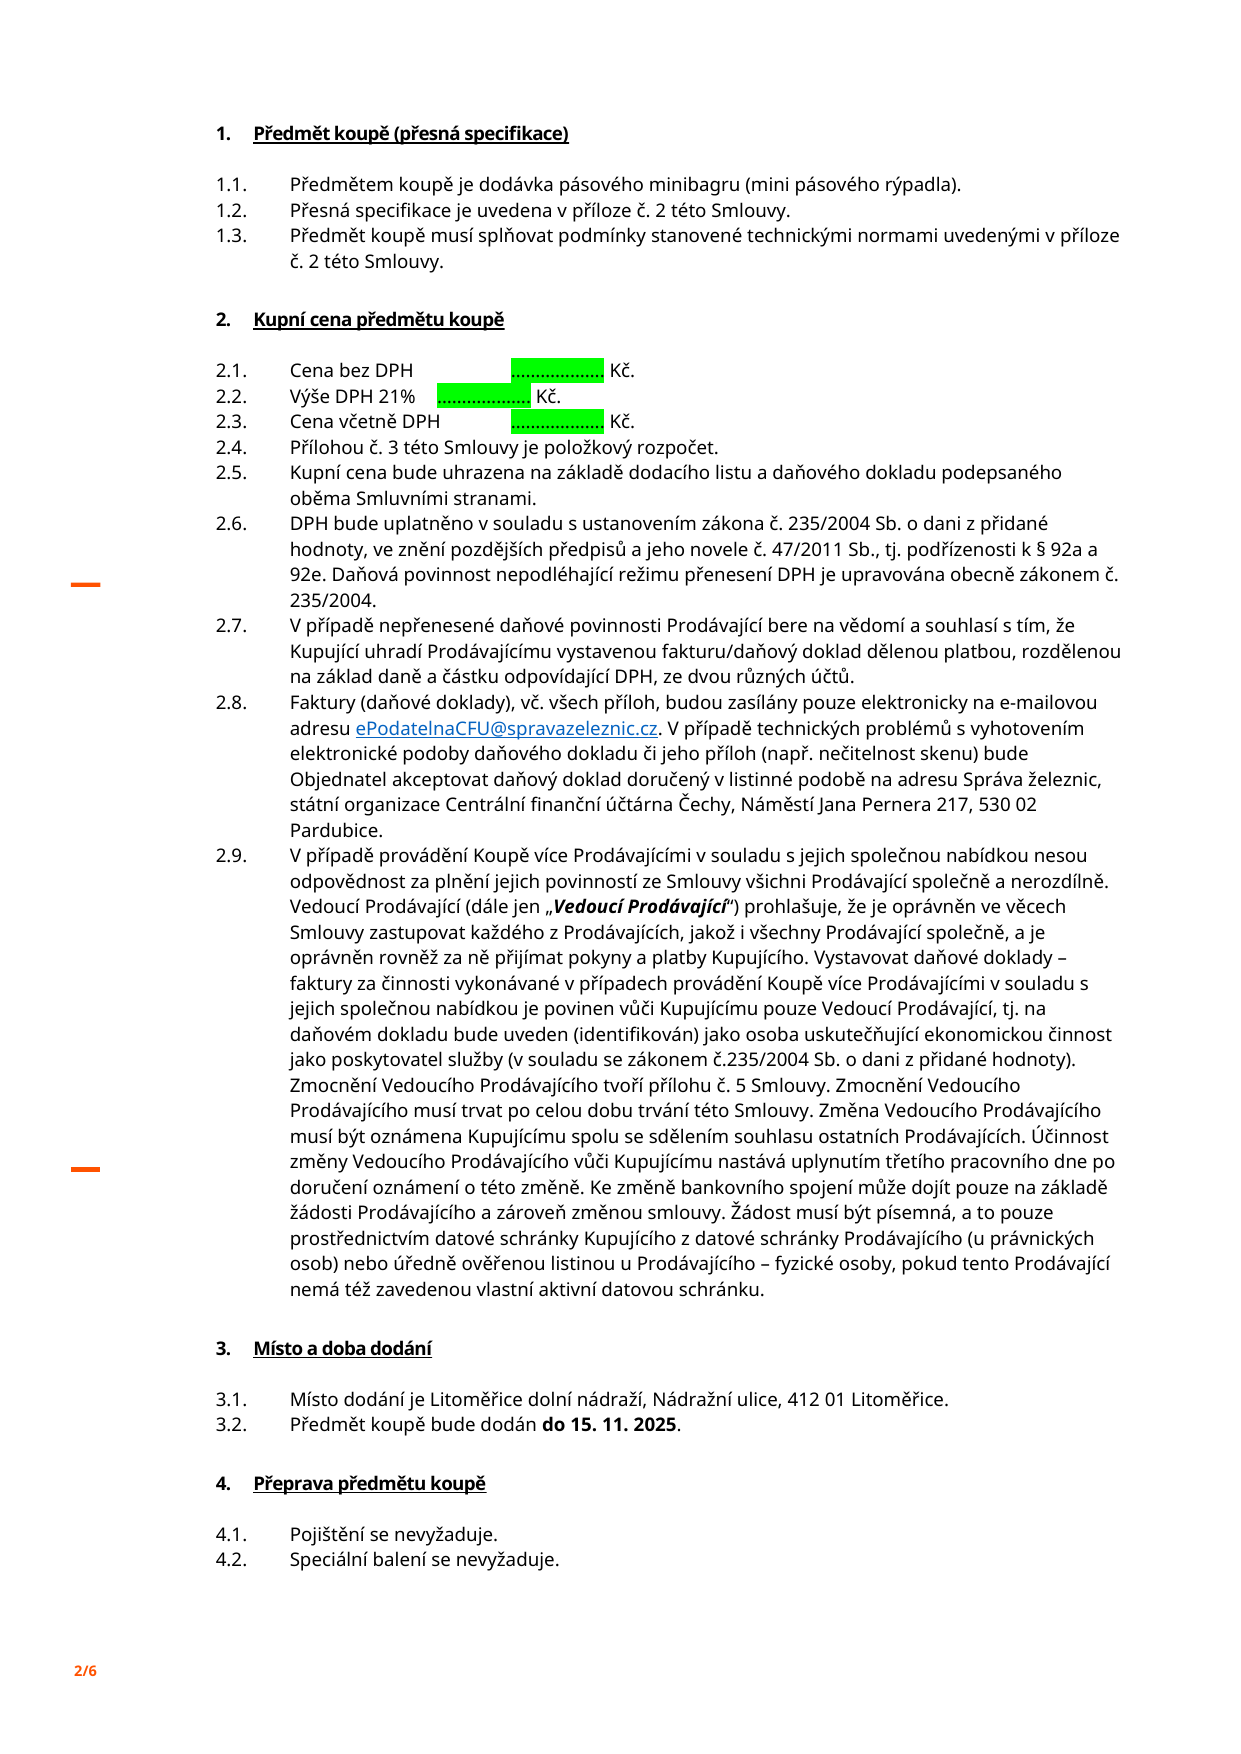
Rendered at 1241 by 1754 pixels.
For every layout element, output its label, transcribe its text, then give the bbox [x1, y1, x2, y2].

list Předmět koupě musí splňovat podmínky stanovené technickými normami uvedenými v příloze č. 2 této Smlouvy. [216, 222, 1122, 273]
list V případě provádění Koupě více Prodávajícími v souladu s jejich společnou nabídkou nesou odpovědnost za plnění jejich povinností ze Smlouvy všichni Prodávající společně a nerozdílně. Vedoucí Prodávající (dále jen „Vedoucí Prodávající“) prohlašuje, že je oprávněn ve věcech Smlouvy zastupovat každého z Prodávajících, jakož i všechny Prodávající společně, a je oprávněn rovněž za ně přijímat pokyny a platby Kupujícího. Vystavovat daňové doklady – faktury za činnosti vykonávané v případech provádění Koupě více Prodávajícími v souladu s jejich společnou nabídkou je povinen vůči Kupujícímu pouze Vedoucí Prodávající, tj. na daňovém dokladu bude uveden (identifikován) jako osoba uskutečňující ekonomickou činnost jako poskytovatel služby (v souladu se zákonem č.235/2004 Sb. o dani z přidané hodnoty). Zmocnění Vedoucího Prodávajícího tvoří přílohu č. 5 Smlouvy. Zmocnění Vedoucího Prodávajícího musí trvat po celou dobu trvání této Smlouvy. Změna Vedoucího Prodávajícího musí být oznámena Kupujícímu spolu se sdělením souhlasu ostatních Prodávajících. Účinnost změny Vedoucího Prodávajícího vůči Kupujícímu nastává uplynutím třetího pracovního dne po doručení oznámení o této změně. Ke změně bankovního spojení může dojít pouze na základě žádosti Prodávajícího a zároveň změnou smlouvy. Žádost musí být písemná, a to pouze prostřednictvím datové schránky Kupujícího z datové schránky Prodávajícího (u právnických osob) nebo úředně ověřenou listinou u Prodávajícího – fyzické osoby, pokud tento Prodávající nemá též zavedenou vlastní aktivní datovou schránku. [216, 842, 1122, 1302]
list Předmět koupě bude dodán do 15. 11. 2025. [216, 1411, 1122, 1437]
list Cena bez DPH ………………. Kč. [216, 357, 1122, 383]
list Cena včetně DPH ………………. Kč. [216, 408, 1122, 434]
list Výše DPH 21% ………………. Kč. [216, 383, 437, 408]
list Speciální balení se nevyžaduje. [216, 1546, 1122, 1572]
list Výše DPH 21% ………………. Kč. [531, 383, 1122, 408]
list Pojištění se nevyžaduje. [216, 1521, 1122, 1546]
subtitle Kupní cena předmětu koupě [216, 307, 1122, 332]
list V případě nepřenesené daňové povinnosti Prodávající bere na vědomí a souhlasí s tím, že Kupující uhradí Prodávajícímu vystavenou fakturu/daňový doklad dělenou platbou, rozdělenou na základ daně a částku odpovídající DPH, ze dvou různých účtů. [216, 613, 1122, 689]
list Místo dodání je Litoměřice dolní nádraží, Nádražní ulice, 412 01 Litoměřice. [216, 1386, 1122, 1411]
list Kupní cena bude uhrazena na základě dodacího listu a daňového dokladu podepsaného oběma Smluvními stranami. [216, 459, 1122, 511]
list Přílohou č. 3 této Smlouvy je položkový rozpočet. [216, 434, 1122, 459]
list Předmětem koupě je dodávka pásového minibagru (mini pásového rýpadla). [216, 171, 1122, 197]
list DPH bude uplatněno v souladu s ustanovením zákona č. 235/2004 Sb. o dani z přidané hodnoty, ve znění pozdějších předpisů a jeho novele č. 47/2011 Sb., tj. podřízenosti k § 92a a 92e. Daňová povinnost nepodléhající režimu přenesení DPH je upravována obecně zákonem č. 235/2004. [216, 511, 1122, 613]
subtitle Místo a doba dodání [216, 1335, 1122, 1361]
subtitle Přeprava předmětu koupě [216, 1470, 1122, 1496]
subtitle Předmět koupě (přesná specifikace) [216, 121, 1122, 146]
list Přesná specifikace je uvedena v příloze č. 2 této Smlouvy. [216, 197, 1122, 222]
list Faktury (daňové doklady), vč. všech příloh, budou zasílány pouze elektronicky na e-mailovou adresu ePodatelnaCFU@spravazeleznic.cz. V případě technických problémů s vyhotovením elektronické podoby daňového dokladu či jeho příloh (např. nečitelnost skenu) bude Objednatel akceptovat daňový doklad doručený v listinné podobě na adresu Správa železnic, státní organizace Centrální finanční účtárna Čechy, Náměstí Jana Pernera 217, 530 02 Pardubice. [216, 689, 1122, 842]
